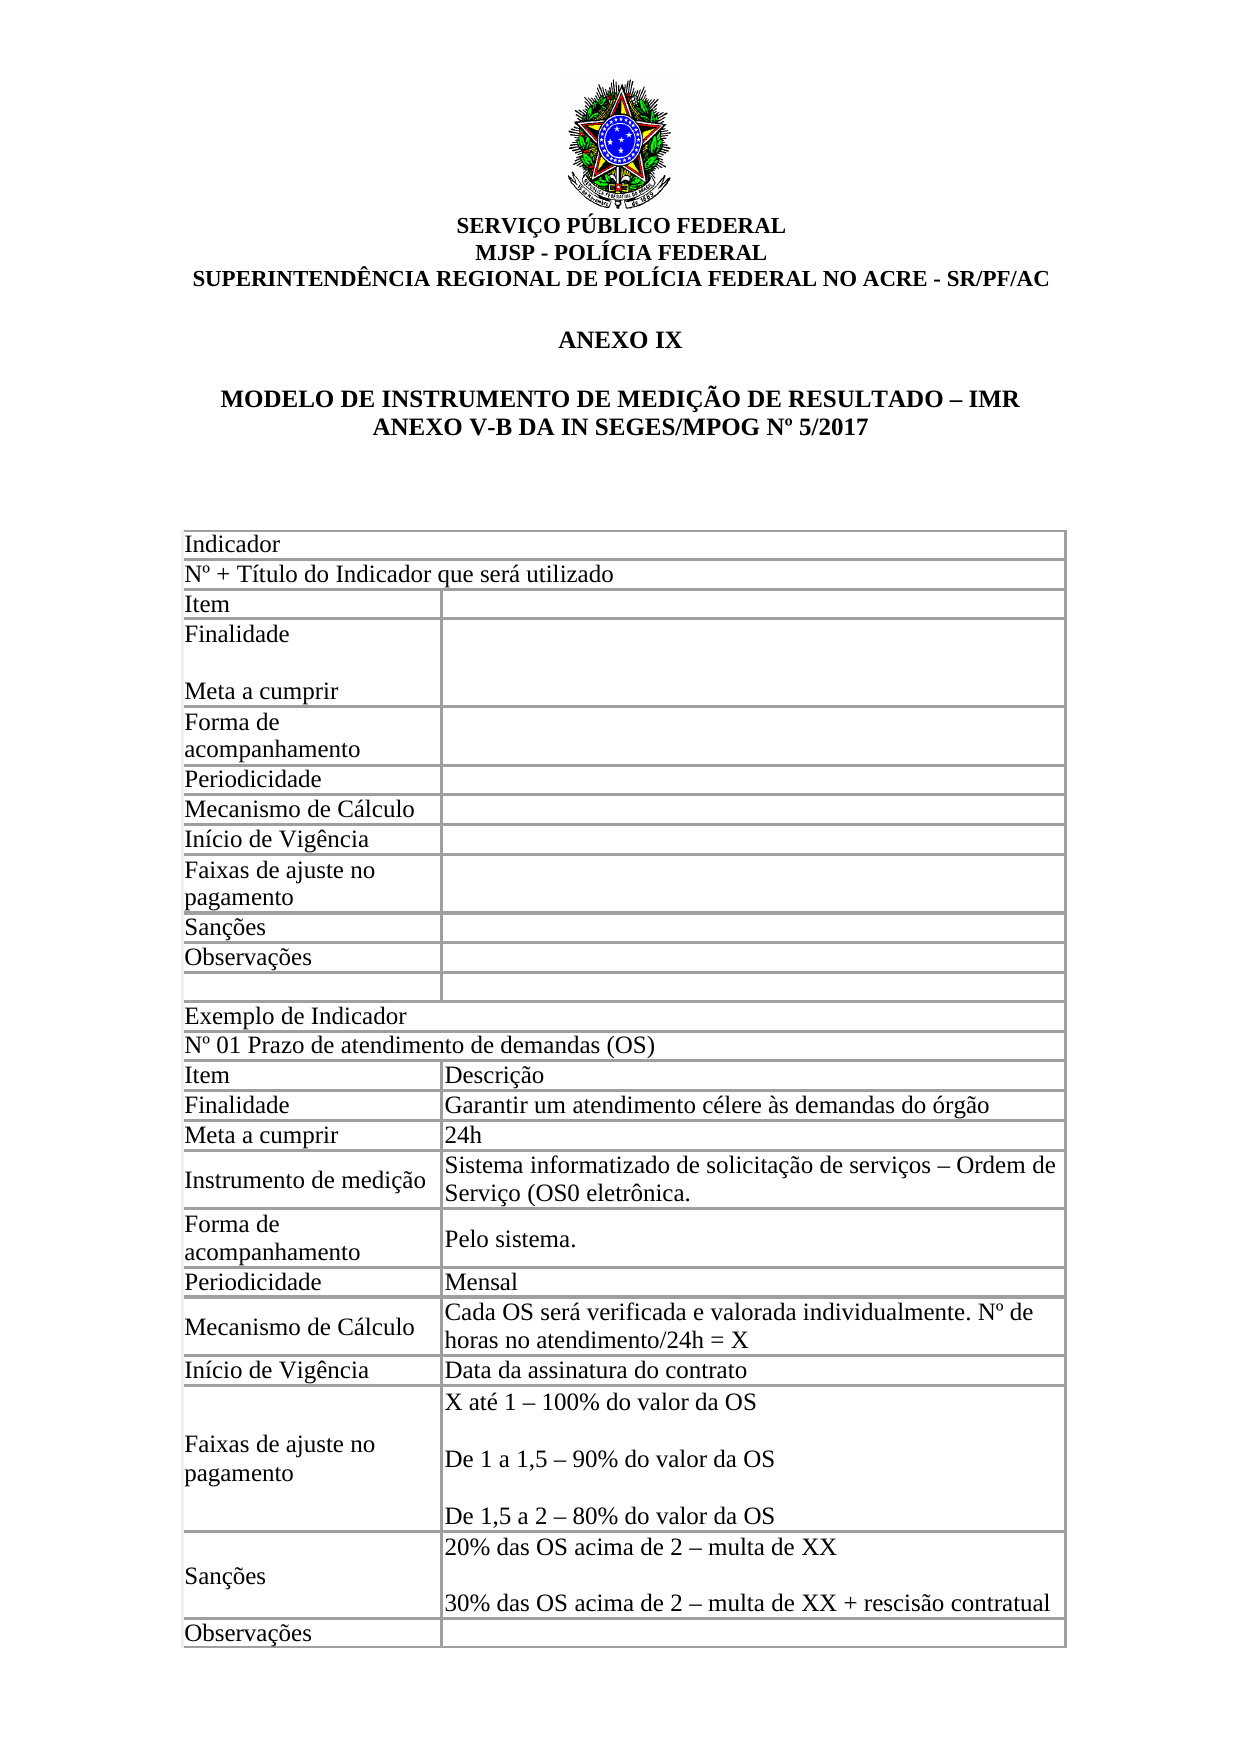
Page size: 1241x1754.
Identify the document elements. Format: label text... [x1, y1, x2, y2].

table_cell Nº + Título do Indicador que será utilizado [184, 561, 1064, 588]
table_cell [443, 915, 1064, 941]
table_cell Início de Vigência [184, 1357, 440, 1384]
table_cell 20% das OS acima de 2 – multa de XX 30% das OS acima de 2 – multa de XX + rescisão contratual [443, 1533, 1064, 1617]
table_cell Início de Vigência [184, 826, 440, 853]
table_cell Nº 01 Prazo de atendimento de demandas (OS) [184, 1033, 1064, 1059]
text ANEXO IX [220, 326, 1021, 354]
table_cell Mensal [443, 1269, 1064, 1295]
table_cell Forma de acompanhamento [184, 708, 440, 763]
table_cell Mecanismo de Cálculo [184, 1299, 440, 1354]
table_cell [443, 708, 1064, 763]
table_cell Exemplo de Indicador [184, 1003, 1064, 1029]
table_cell Pelo sistema. [443, 1210, 1064, 1266]
table_cell Periodicidade [184, 767, 440, 793]
text MODELO DE INSTRUMENTO DE MEDIÇÃO DE RESULTADO – IMR ANEXO V-B DA IN SEGES/MPOG Nº 5/2017 [220, 384, 1021, 441]
table_cell Item [184, 591, 440, 617]
table_cell Sanções [184, 1533, 440, 1617]
table_cell [443, 591, 1064, 617]
table_cell Forma de acompanhamento [184, 1210, 440, 1266]
table_cell Data da assinatura do contrato [443, 1357, 1064, 1384]
table_cell Item [184, 1062, 440, 1089]
table_cell Cada OS será verificada e valorada individualmente. Nº de horas no atendimento/24h = X [443, 1299, 1064, 1354]
table_cell X até 1 – 100% do valor da OS De 1 a 1,5 – 90% do valor da OS De 1,5 a 2 – 80% do valor da OS [443, 1387, 1064, 1529]
table_cell [443, 944, 1064, 971]
picture [563, 75, 679, 213]
table_cell Finalidade Meta a cumprir [184, 620, 440, 705]
table_cell Sanções [184, 915, 440, 941]
table_cell Faixas de ajuste no pagamento [184, 1387, 440, 1529]
table_cell [443, 826, 1064, 853]
table_cell [443, 856, 1064, 911]
table_cell Faixas de ajuste no pagamento [184, 856, 440, 911]
table_cell Periodicidade [184, 1269, 440, 1295]
table_cell [443, 620, 1064, 705]
table_cell Garantir um atendimento célere às demandas do órgão [443, 1092, 1064, 1119]
table_cell [443, 1620, 1064, 1646]
table_cell Finalidade [184, 1092, 440, 1119]
table_cell [443, 796, 1064, 823]
table_cell 24h [443, 1122, 1064, 1149]
table_cell Observações [184, 944, 440, 971]
table_cell Mecanismo de Cálculo [184, 796, 440, 823]
table_cell [443, 767, 1064, 793]
table_cell Sistema informatizado de solicitação de serviços – Ordem de Serviço (OS0 eletrônica. [443, 1152, 1064, 1207]
table_cell Meta a cumprir [184, 1122, 440, 1149]
table_cell Instrumento de medição [184, 1152, 440, 1207]
table_cell Descrição [443, 1062, 1064, 1089]
table_cell [443, 974, 1064, 999]
table_header Indicador [184, 532, 1064, 558]
table_cell Observações [184, 1620, 440, 1646]
table_cell [184, 974, 440, 999]
